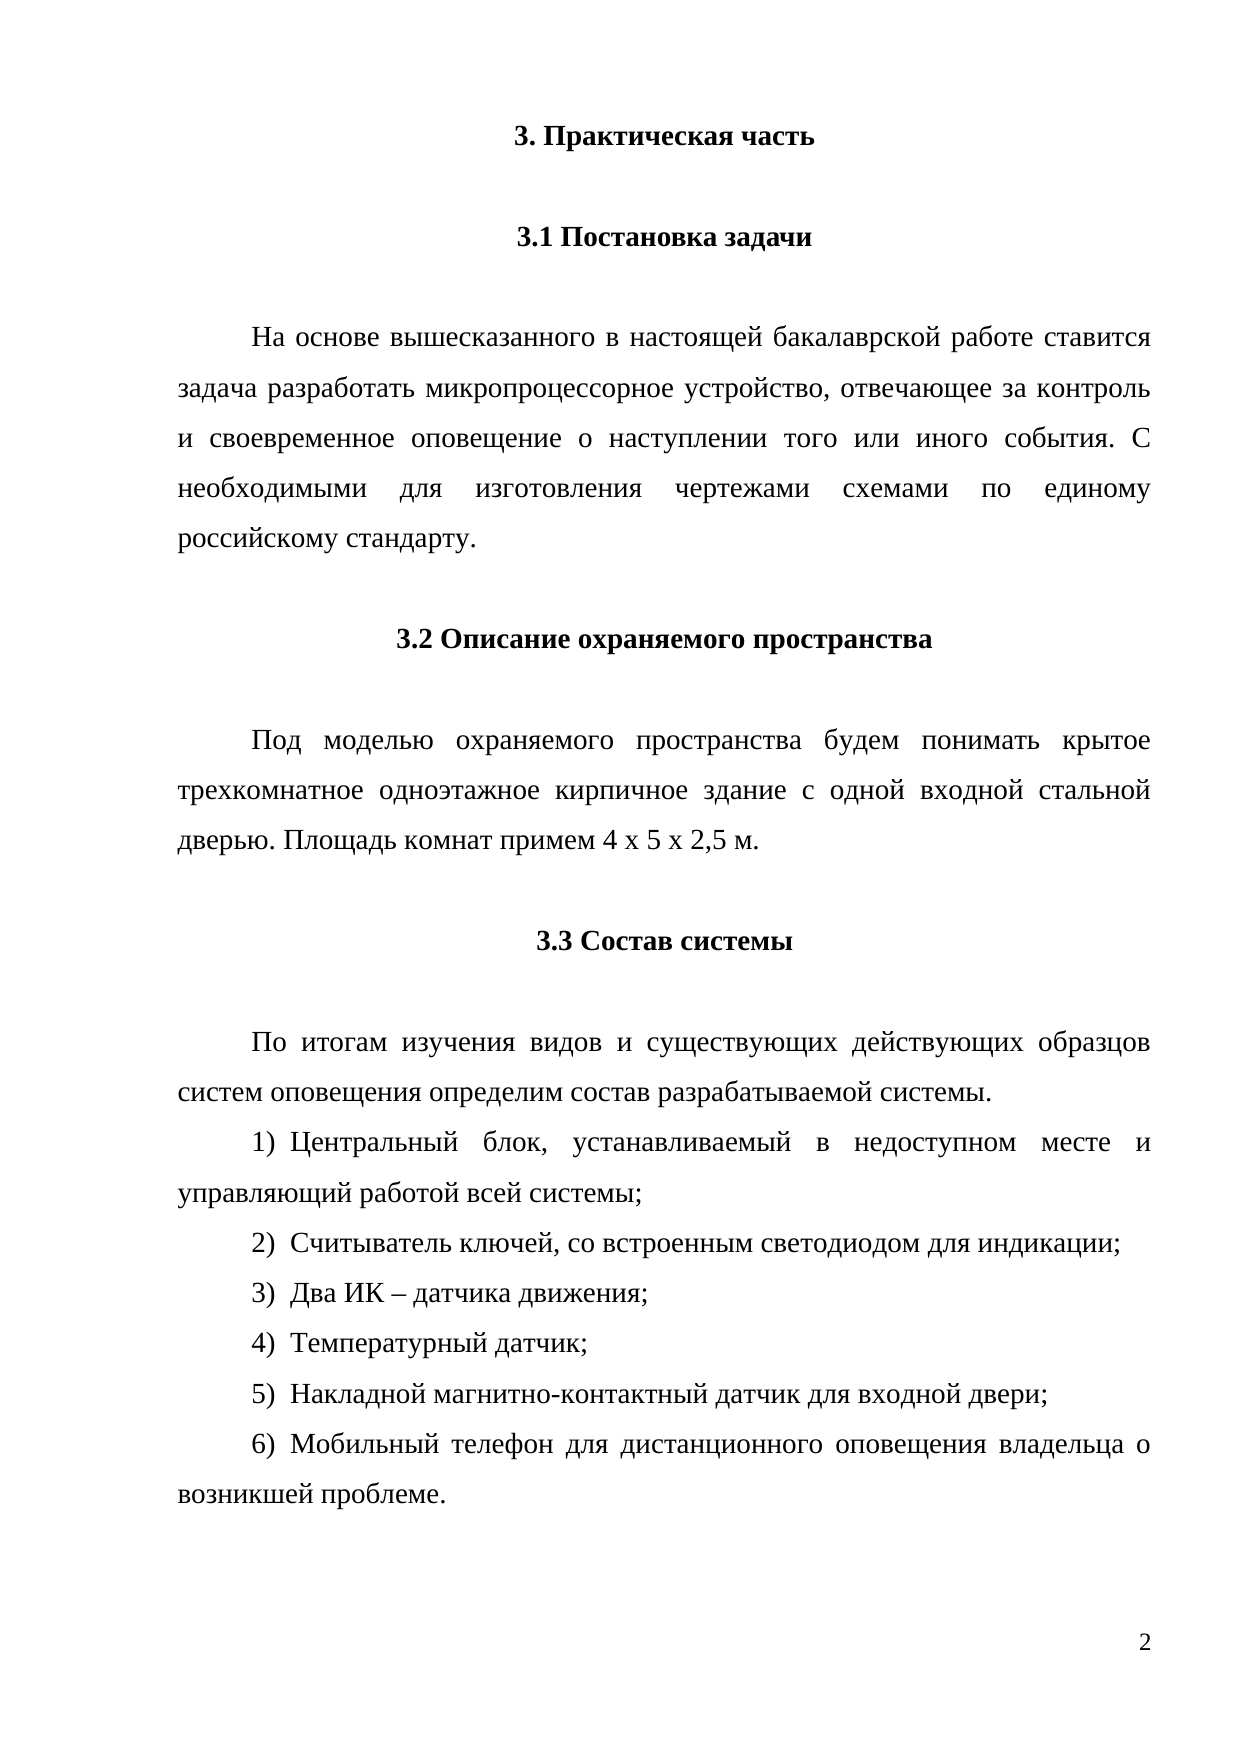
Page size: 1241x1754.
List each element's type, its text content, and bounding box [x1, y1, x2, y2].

list Центральный блок, устанавливаемый в недоступном месте и управляющий работой всей системы; [177, 1124, 1152, 1208]
text По итогам изучения видов и существующих действующих образцов систем оповещения определим состав разрабатываемой системы. [177, 1024, 1152, 1108]
list Два ИК – датчика движения; [177, 1275, 1152, 1309]
subtitle 3. Практическая часть [177, 118, 1152, 152]
list Накладной магнитно-контактный датчик для входной двери; [177, 1376, 1152, 1409]
list Температурный датчик; [177, 1326, 1152, 1359]
text Под моделью охраняемого пространства будем понимать крытое трехкомнатное одноэтажное кирпичное здание с одной входной стальной дверью. Площадь комнат примем 4 х 5 х 2,5 м. [177, 722, 1152, 856]
text На основе вышесказанного в настоящей бакалаврской работе ставится задача разработать микропроцессорное устройство, отвечающее за контроль и своевременное оповещение о наступлении того или иного события. С необходимыми для изготовления чертежами схемами по единому российскому стандарту. [177, 319, 1152, 554]
subtitle 3.3 Состав системы [177, 923, 1152, 957]
list Считыватель ключей, со встроенным светодиодом для индикации; [177, 1225, 1152, 1258]
subtitle 3.2 Описание охраняемого пространства [177, 621, 1152, 655]
subtitle 3.1 Постановка задачи [177, 219, 1152, 252]
list Мобильный телефон для дистанционного оповещения владельца о возникшей проблеме. [177, 1426, 1152, 1510]
